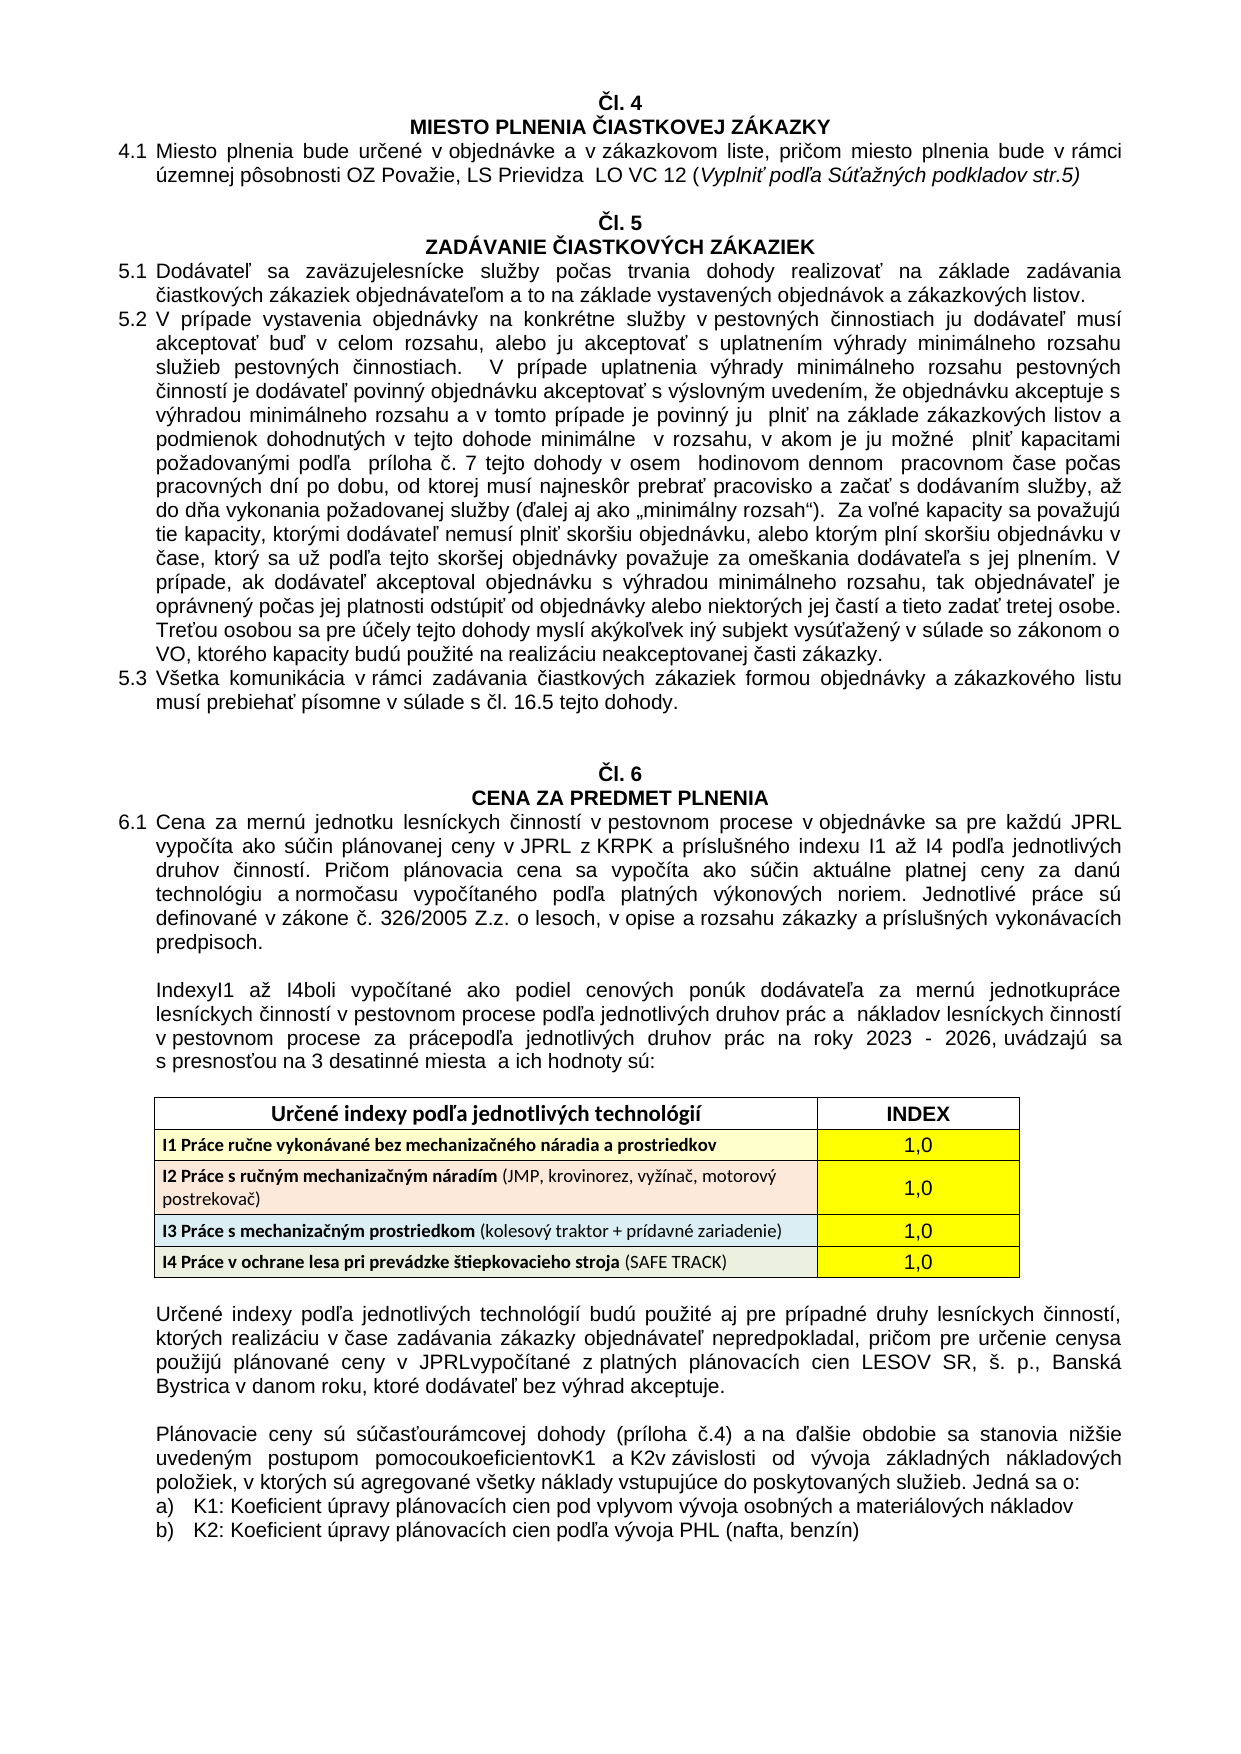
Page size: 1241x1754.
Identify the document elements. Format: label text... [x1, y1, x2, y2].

list Dodávateľ sa zaväzujelesnícke služby počas trvania dohody realizovať na základe zadávania čiastkových zákaziek objednávateľom a to na základe vystavených objednávok a zákazkových listov. [118, 259, 1122, 307]
list IndexyI1 až I4boli vypočítané ako podiel cenových ponúk dodávateľa za mernú jednotkupráce lesníckych činností v pestovnom procese podľa jednotlivých druhov prác a nákladov lesníckych činností v pestovnom procese za prácepodľa jednotlivých druhov prác na roky 2023 - 2026, uvádzajú sa s presnosťou na 3 desatinné miesta a ich hodnoty sú: [156, 977, 1122, 1073]
list Cena za mernú jednotku lesníckych činností v pestovnom procese v objednávke sa pre každú JPRL vypočíta ako súčin plánovanej ceny v JPRL z KRPK a príslušného indexu I1 až I4 podľa jednotlivých druhov činností. Pričom plánovacia cena sa vypočíta ako súčin aktuálne platnej ceny za danú technológiu a normočasu vypočítaného podľa platných výkonových noriem. Jednotlivé práce sú definované v zákone č. 326/2005 Z.z. o lesoch, v opise a rozsahu zákazky a príslušných vykonávacích predpisoch. [118, 810, 1122, 953]
list K2: Koeficient úpravy plánovacích cien podľa vývoja PHL (nafta, benzín) [156, 1517, 1122, 1541]
list Všetka komunikácia v rámci zadávania čiastkových zákaziek formou objednávky a zákazkového listu musí prebiehať písomne v súlade s čl. 16.5 tejto dohody. [118, 666, 1122, 714]
table_header INDEX [818, 1098, 1019, 1128]
text ZADÁVANIE ČIASTKOVÝCH ZÁKAZIEK [118, 235, 1122, 259]
text Čl. 4 [118, 91, 1122, 115]
table_cell I3 Práce s mechanizačným prostriedkom (kolesový traktor + prídavné zariadenie) [155, 1215, 817, 1246]
table_cell I2 Práce s ručným mechanizačným náradím (JMP, krovinorez, vyžínač, motorový postrekovač) [155, 1161, 817, 1214]
list Miesto plnenia bude určené v objednávke a v zákazkovom liste, pričom miesto plnenia bude v rámci územnej pôsobnosti OZ Považie, LS Prievidza LO VC 12 (Vyplniť podľa Súťažných podkladov str.5) [118, 139, 1122, 187]
text CENA ZA PREDMET PLNENIA [118, 786, 1122, 810]
table_cell 1,0 [818, 1161, 1019, 1214]
list Určené indexy podľa jednotlivých technológií budú použité aj pre prípadné druhy lesníckych činností, ktorých realizáciu v čase zadávania zákazky objednávateľ nepredpokladal, pričom pre určenie cenysa použijú plánované ceny v JPRLvypočítané z platných plánovacích cien LESOV SR, š. p., Banská Bystrica v danom roku, ktoré dodávateľ bez výhrad akceptuje. [156, 1302, 1122, 1398]
list Plánovacie ceny sú súčasťourámcovej dohody (príloha č.4) a na ďalšie obdobie sa stanovia nižšie uvedeným postupom pomocoukoeficientovK1 a K2v závislosti od vývoja základných nákladových položiek, v ktorých sú agregované všetky náklady vstupujúce do poskytovaných služieb. Jedná sa o: [156, 1422, 1122, 1493]
text Čl. 6 [118, 762, 1122, 786]
text Čl. 5 [118, 211, 1122, 235]
table_cell I1 Práce ručne vykonávané bez mechanizačného náradia a prostriedkov [155, 1130, 817, 1160]
text MIESTO PLNENIA ČIASTKOVEJ ZÁKAZKY [118, 115, 1122, 139]
table_cell I4 Práce v ochrane lesa pri prevádzke štiepkovacieho stroja (SAFE TRACK) [155, 1247, 817, 1277]
list V prípade vystavenia objednávky na konkrétne služby v pestovných činnostiach ju dodávateľ musí akceptovať buď v celom rozsahu, alebo ju akceptovať s uplatnením výhrady minimálneho rozsahu služieb pestovných činnostiach. V prípade uplatnenia výhrady minimálneho rozsahu pestovných činností je dodávateľ povinný objednávku akceptovať s výslovným uvedením, že objednávku akceptuje s výhradou minimálneho rozsahu a v tomto prípade je povinný ju plniť na základe zákazkových listov a podmienok dohodnutých v tejto dohode minimálne v rozsahu, v akom je ju možné plniť kapacitami požadovanými podľa príloha č. 7 tejto dohody v osem hodinovom dennom pracovnom čase počas pracovných dní po dobu, od ktorej musí najneskôr prebrať pracovisko a začať s dodávaním služby, až do dňa vykonania požadovanej služby (ďalej aj ako „minimálny rozsah“). Za voľné kapacity sa považujú tie kapacity, ktorými dodávateľ nemusí plniť skoršiu objednávku, alebo ktorým plní skoršiu objednávku v čase, ktorý sa už podľa tejto skoršej objednávky považuje za omeškania dodávateľa s jej plnením. V prípade, ak dodávateľ akceptoval objednávku s výhradou minimálneho rozsahu, tak objednávateľ je oprávnený počas jej platnosti odstúpiť od objednávky alebo niektorých jej častí a tieto zadať tretej osobe. Treťou osobou sa pre účely tejto dohody myslí akýkoľvek iný subjekt vysúťažený v súlade so zákonom o VO, ktorého kapacity budú použité na realizáciu neakceptovanej časti zákazky. [118, 307, 1122, 666]
table_cell 1,0 [818, 1247, 1019, 1277]
table_cell 1,0 [818, 1130, 1019, 1160]
table_cell 1,0 [818, 1215, 1019, 1246]
table_header Určené indexy podľa jednotlivých technológií [155, 1098, 817, 1128]
list K1: Koeficient úpravy plánovacích cien pod vplyvom vývoja osobných a materiálových nákladov [156, 1493, 1122, 1517]
